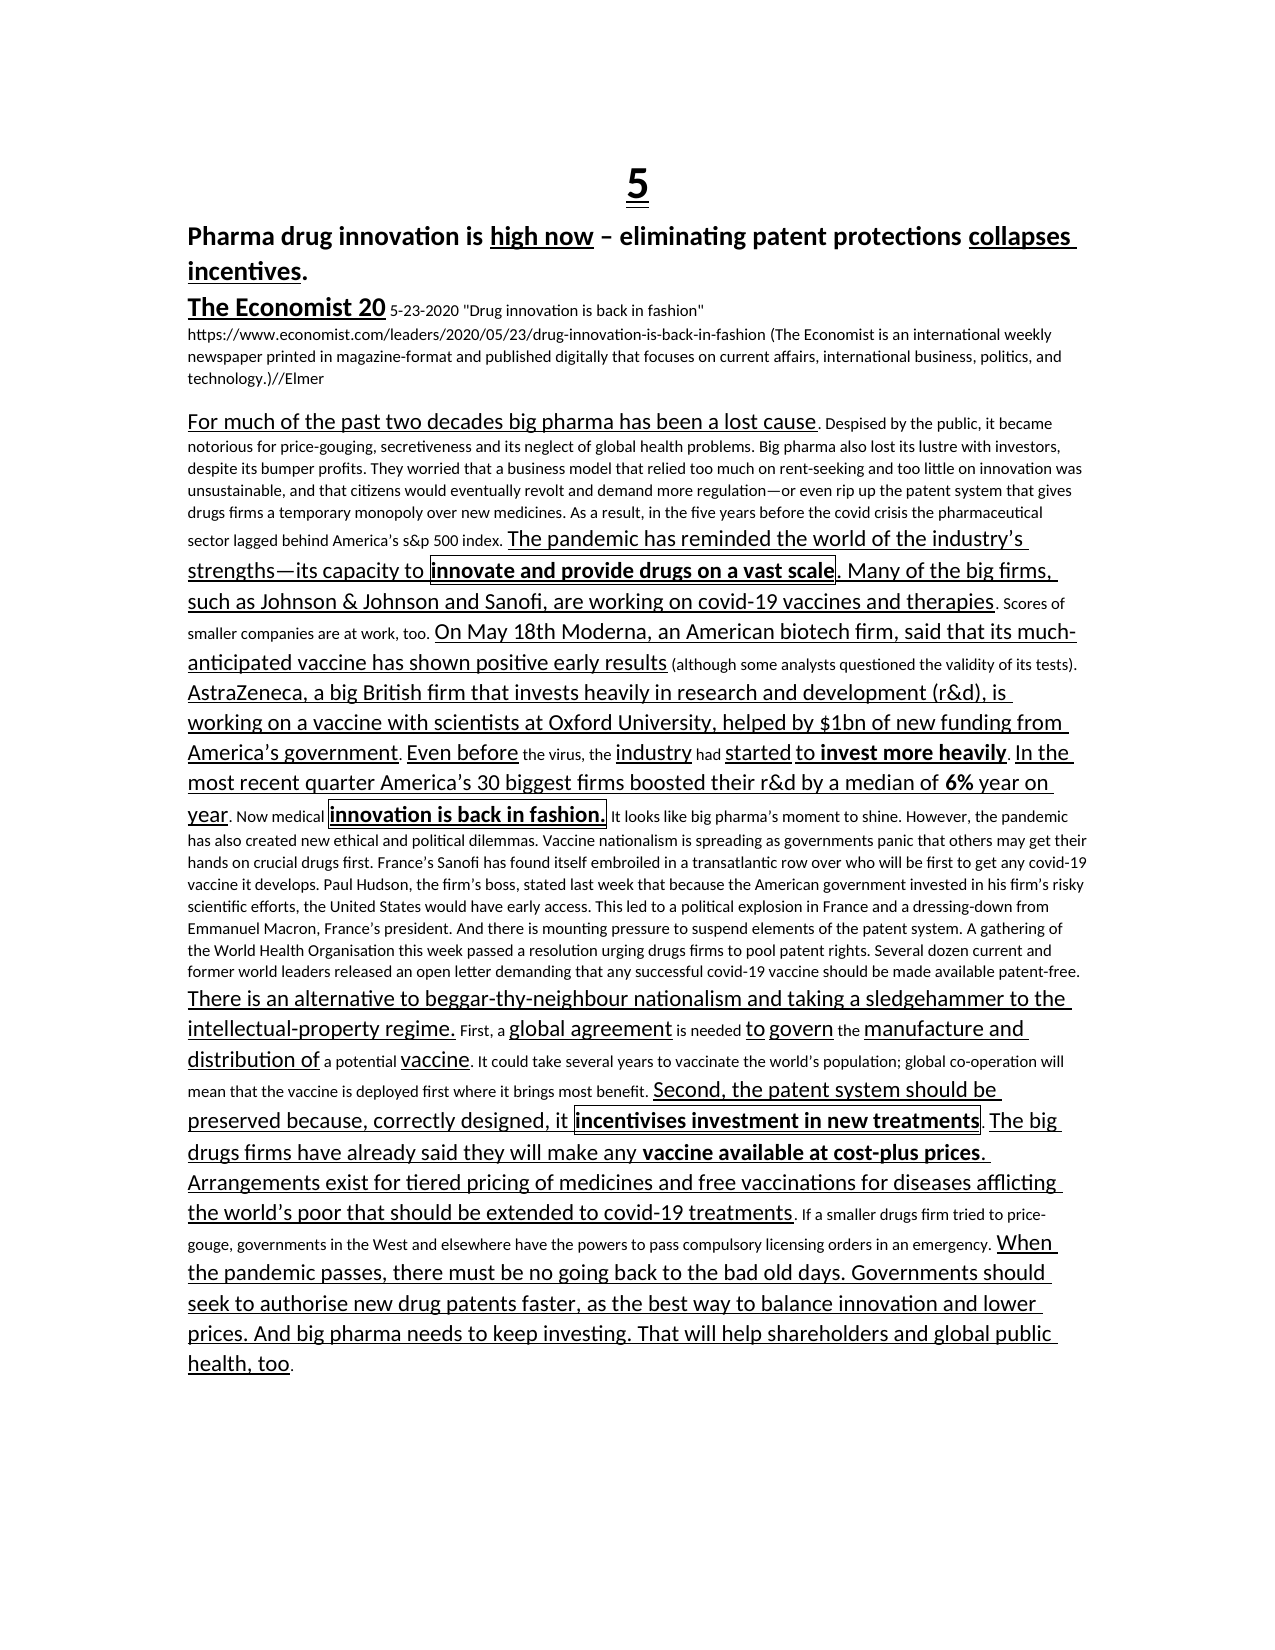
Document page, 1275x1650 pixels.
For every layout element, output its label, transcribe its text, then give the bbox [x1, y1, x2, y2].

text For much of the past two decades big pharma has been a lost cause. Despised by the public, it became notorious for price-gouging, secretiveness and its neglect of global health problems. Big pharma also lost its lustre with investors, despite its bumper profits. They worried that a business model that relied too much on rent-seeking and too little on innovation was unsustainable, and that citizens would eventually revolt and demand more regulation—or even rip up the patent system that gives drugs firms a temporary monopoly over new medicines. As a result, in the five years before the covid crisis the pharmaceutical sector lagged behind America’s s&p 500 index. The pandemic has reminded the world of the industry’s strengths—its capacity to innovate and provide drugs on a vast scale. Many of the big firms, such as Johnson & Johnson and Sanofi, are working on covid-19 vaccines and therapies. Scores of smaller companies are at work, too. On May 18th Moderna, an American biotech firm, said that its much-anticipated vaccine has shown positive early results (although some analysts questioned the validity of its tests). AstraZeneca, a big British firm that invests heavily in research and development (r&d), is working on a vaccine with scientists at Oxford University, helped by $1bn of new funding from America’s government. Even before the virus, the industry had started to invest more heavily. In the most recent quarter America’s 30 biggest firms boosted their r&d by a median of 6% year on year. Now medical innovation is back in fashion. It looks like big pharma’s moment to shine. However, the pandemic has also created new ethical and political dilemmas. Vaccine nationalism is spreading as governments panic that others may get their hands on crucial drugs first. France’s Sanofi has found itself embroiled in a transatlantic row over who will be first to get any covid-19 vaccine it develops. Paul Hudson, the firm’s boss, stated last week that because the American government invested in his firm’s risky scientific efforts, the United States would have early access. This led to a political explosion in France and a dressing-down from Emmanuel Macron, France’s president. And there is mounting pressure to suspend elements of the patent system. A gathering of the World Health Organisation this week passed a resolution urging drugs firms to pool patent rights. Several dozen current and former world leaders released an open letter demanding that any successful covid-19 vaccine should be made available patent-free. There is an alternative to beggar-thy-neighbour nationalism and taking a sledgehammer to the intellectual-property regime. First, a global agreement is needed to govern the manufacture and distribution of a potential vaccine. It could take several years to vaccinate the world’s population; global co-operation will mean that the vaccine is deployed first where it brings most benefit. Second, the patent system should be preserved because, correctly designed, it incentivises investment in new treatments. The big drugs firms have already said they will make any vaccine available at cost-plus prices. Arrangements exist for tiered pricing of medicines and free vaccinations for diseases afflicting the world’s poor that should be extended to covid-19 treatments. If a smaller drugs firm tried to price-gouge, governments in the West and elsewhere have the powers to pass compulsory licensing orders in an emergency. When the pandemic passes, there must be no going back to the bad old days. Governments should seek to authorise new drug patents faster, as the best way to balance innovation and lower prices. And big pharma needs to keep investing. That will help shareholders and global public health, too. [187, 407, 1087, 1377]
subtitle 5 [187, 154, 1087, 210]
subtitle Pharma drug innovation is high now – eliminating patent protections collapses incentives. [187, 219, 1087, 287]
text The Economist 20 5-23-2020 "Drug innovation is back in fashion" https://www.economist.com/leaders/2020/05/23/drug-innovation-is-back-in-fashion (The Economist is an international weekly newspaper printed in magazine-format and published digitally that focuses on current affairs, international business, politics, and technology.)//Elmer [187, 290, 1087, 388]
